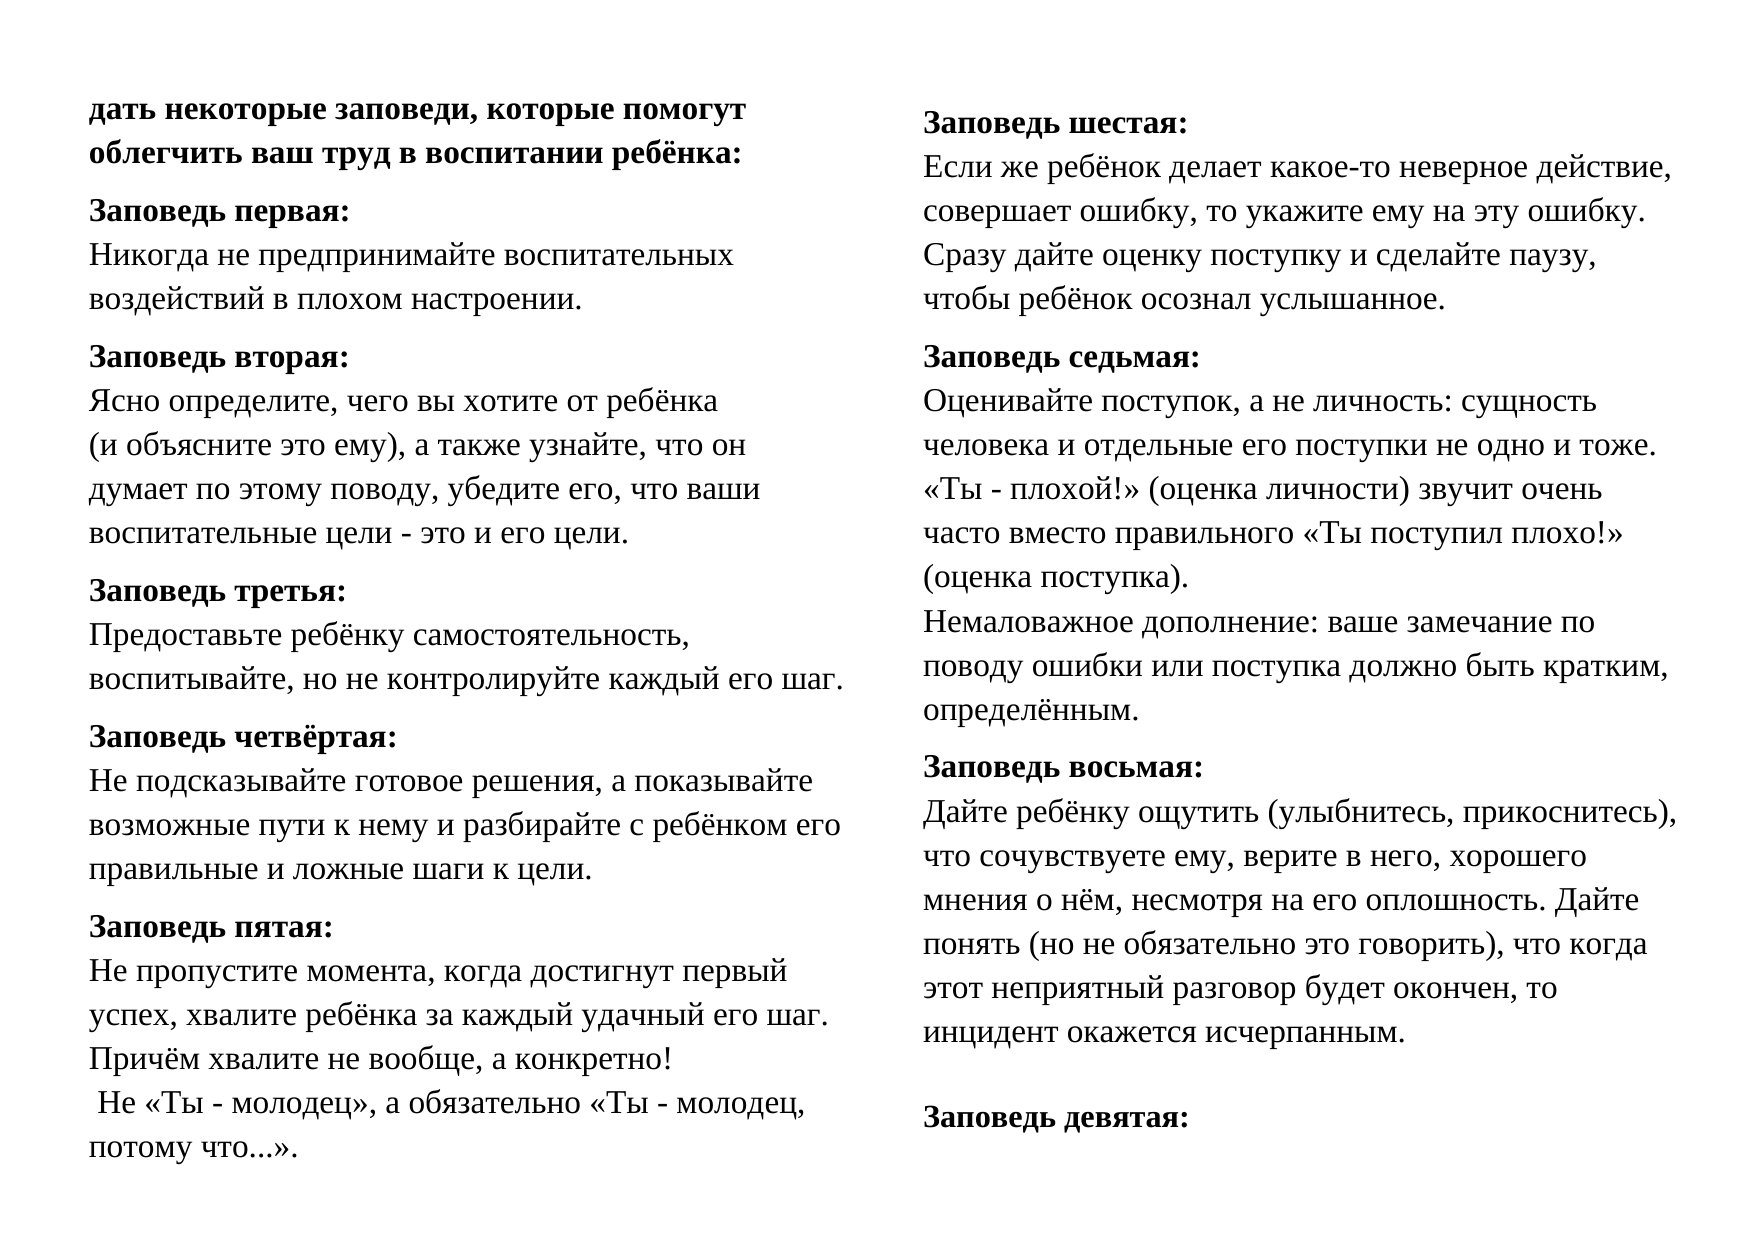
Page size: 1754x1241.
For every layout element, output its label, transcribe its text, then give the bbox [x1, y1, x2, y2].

text Предоставьте ребёнку самостоятельность, воспитывайте, но не контролируйте каждый его шаг. [89, 614, 849, 697]
text Ясно определите, чего вы хотите от ребёнка (и объясните это ему), а также узнайте, что он думает по этому поводу, убедите его, что ваши воспитательные цели - это и его цели. [89, 381, 849, 551]
text Оценивайте поступок, а не личность: сущность человека и отдельные его поступки не одно и тоже. «Ты - плохой!» (оценка личности) звучит очень часто вместо правильного «Ты поступил плохо!» (оценка поступка). [923, 381, 1683, 595]
text Заповедь шестая: [923, 102, 1683, 141]
text Не подсказывайте готовое решения, а показывайте возможные пути к нему и разбирайте с ребёнком его правильные и ложные шаги к цели. [89, 761, 849, 887]
text Никогда не предпринимайте воспитательных воздействий в плохом настроении. [89, 234, 849, 317]
text Не «Ты - молодец», а обязательно «Ты - молодец, потому что...». [89, 1083, 849, 1165]
text Не пропустите момента, когда достигнут первый успех, хвалите ребёнка за каждый удачный его шаг. Причём хвалите не вообще, а конкретно! [89, 951, 849, 1077]
text Немаловажное дополнение: ваше замечание по поводу ошибки или поступка должно быть кратким, определённым. [923, 601, 1683, 727]
text Заповедь третья: [89, 571, 849, 609]
text Заповедь восьмая: [923, 747, 1683, 785]
text Заповедь вторая: [89, 336, 849, 375]
text Заповедь первая: [89, 191, 849, 229]
text Заповедь пятая: [89, 906, 849, 945]
text Заповедь четвёртая: [89, 716, 849, 755]
text Заповедь девятая: [923, 1098, 1683, 1135]
text Заповедь седьмая: [923, 336, 1683, 375]
text Дайте ребёнку ощутить (улыбнитесь, прикоснитесь), что сочувствуете ему, верите в него, хорошего мнения о нём, несмотря на его оплошность. Дайте понять (но не обязательно это говорить), что когда этот неприятный разговор будет окончен, то инцидент окажется исчерпанным. [923, 791, 1683, 1049]
text Если же ребёнок делает какое-то неверное действие, совершает ошибку, то укажите ему на эту ошибку. Сразу дайте оценку поступку и сделайте паузу, чтобы ребёнок осознал услышанное. [923, 146, 1683, 317]
